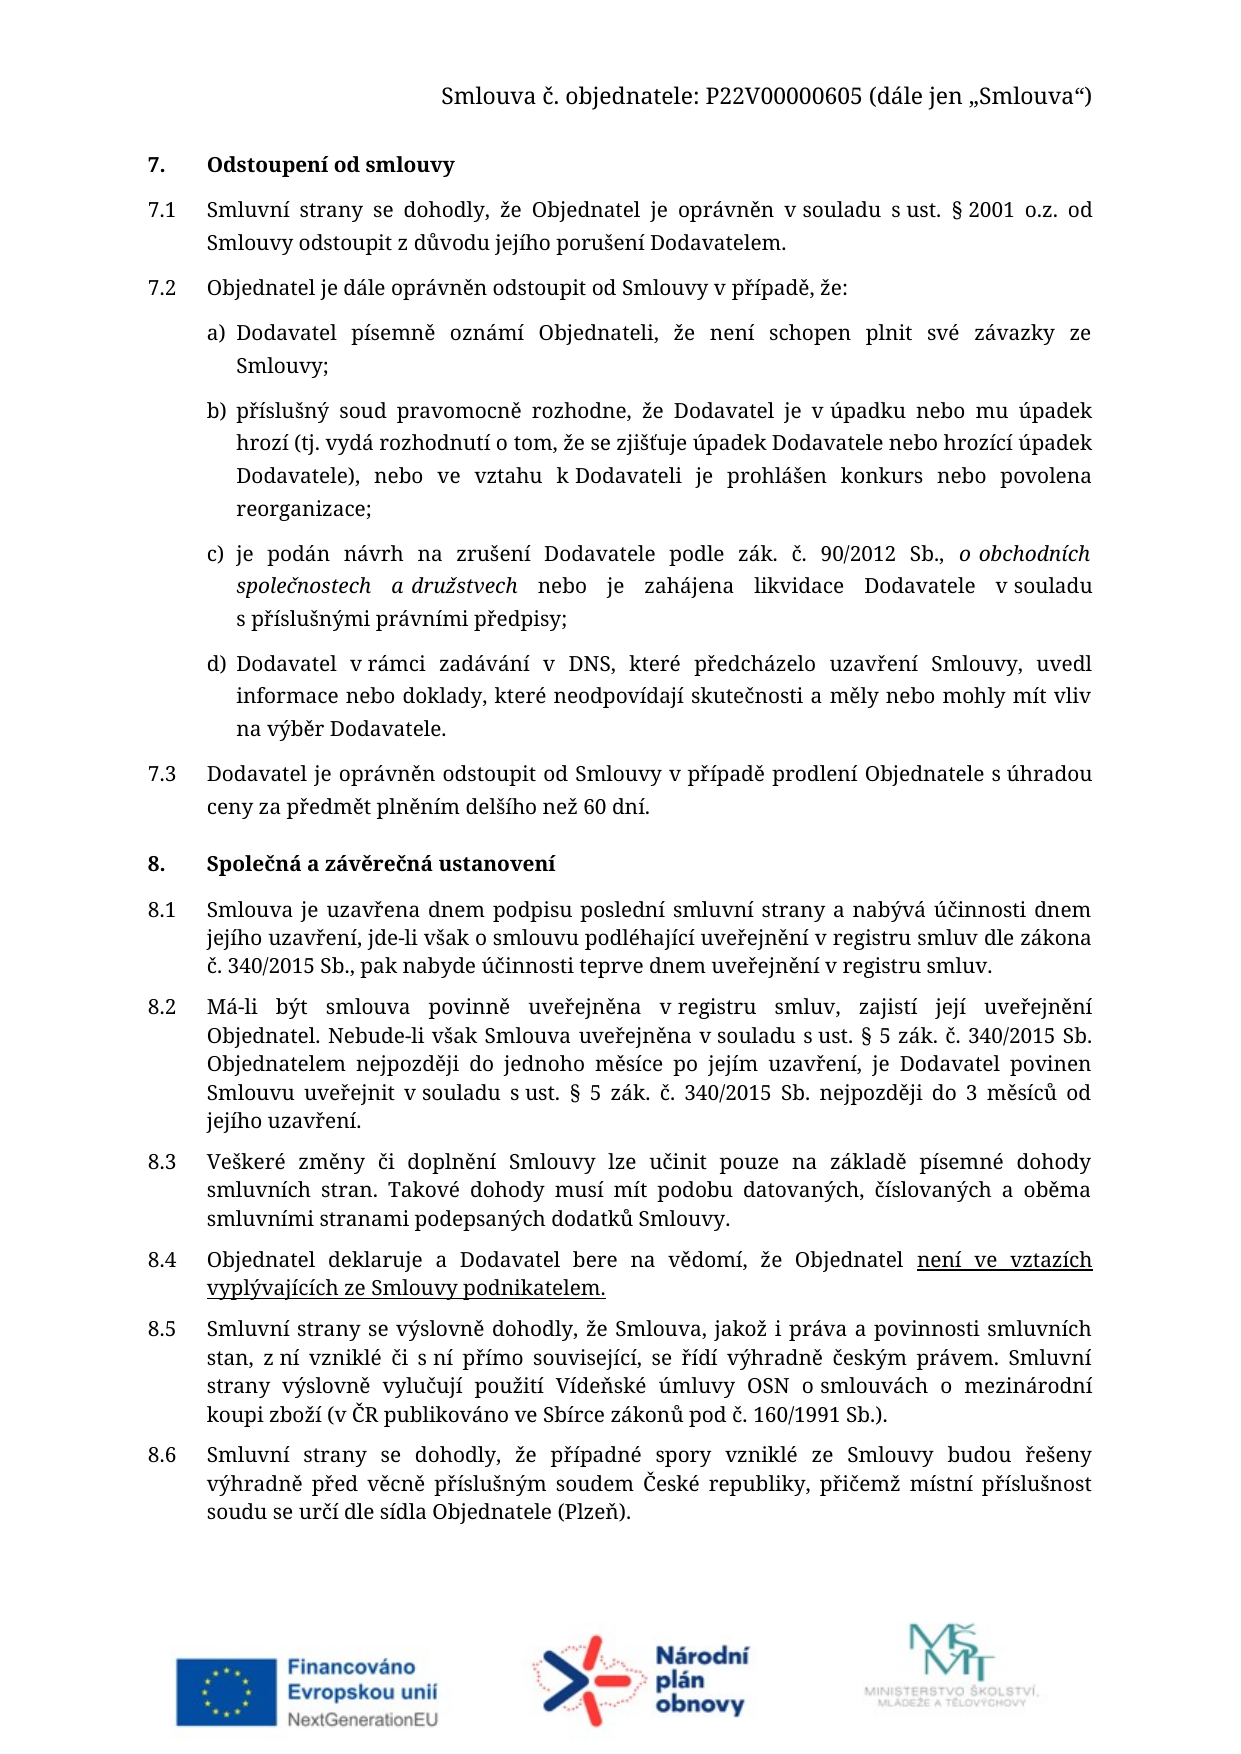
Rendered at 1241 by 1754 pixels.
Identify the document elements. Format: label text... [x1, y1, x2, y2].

list Dodavatel písemně oznámí Objednateli, že není schopen plnit své závazky ze Smlouvy; [207, 318, 1093, 379]
list Veškeré změny či doplnění Smlouvy lze učinit pouze na základě písemné dohody smluvních stran. Takové dohody musí mít podobu datovaných, číslovaných a oběma smluvními stranami podepsaných dodatků Smlouvy. [148, 1147, 1093, 1232]
list Smlouva je uzavřena dnem podpisu poslední smluvní strany a nabývá účinnosti dnem jejího uzavření, jde-li však o smlouvu podléhající uveřejnění v registru smluv dle zákona č. 340/2015 Sb., pak nabyde účinnosti teprve dnem uveřejnění v registru smluv. [148, 895, 1093, 980]
list Objednatel je dále oprávněn odstoupit od Smlouvy v případě, že: [148, 273, 1093, 301]
list Smluvní strany se dohodly, že Objednatel je oprávněn v souladu s ust. § 2001 o.z. od Smlouvy odstoupit z důvodu jejího porušení Dodavatelem. [148, 195, 1093, 256]
list Dodavatel je oprávněn odstoupit od Smlouvy v případě prodlení Objednatele s úhradou ceny za předmět plněním delšího než 60 dní. [148, 759, 1093, 820]
picture [147, 1577, 1093, 1754]
list je podán návrh na zrušení Dodavatele podle zák. č. 90/2012 Sb., o obchodních společnostech a družstvech nebo je zahájena likvidace Dodavatele v souladu s příslušnými právními předpisy; [207, 539, 1093, 632]
list Má-li být smlouva povinně uveřejněna v registru smluv, zajistí její uveřejnění Objednatel. Nebude-li však Smlouva uveřejněna v souladu s ust. § 5 zák. č. 340/2015 Sb. Objednatelem nejpozději do jednoho měsíce po jejím uzavření, je Dodavatel povinen Smlouvu uveřejnit v souladu s ust. § 5 zák. č. 340/2015 Sb. nejpozději do 3 měsíců od jejího uzavření. [148, 992, 1093, 1135]
list Smluvní strany se dohodly, že případné spory vzniklé ze Smlouvy budou řešeny výhradně před věcně příslušným soudem České republiky, přičemž místní příslušnost soudu se určí dle sídla Objednatele (Plzeň). [148, 1441, 1093, 1526]
list Společná a závěrečná ustanovení [148, 849, 1093, 878]
list příslušný soud pravomocně rozhodne, že Dodavatel je v úpadku nebo mu úpadek hrozí (tj. vydá rozhodnutí o tom, že se zjišťuje úpadek Dodavatele nebo hrozící úpadek Dodavatele), nebo ve vztahu k Dodavateli je prohlášen konkurs nebo povolena reorganizace; [207, 396, 1093, 522]
list Dodavatel v rámci zadávání v DNS, které předcházelo uzavření Smlouvy, uvedl informace nebo doklady, které neodpovídají skutečnosti a měly nebo mohly mít vliv na výběr Dodavatele. [207, 649, 1093, 743]
list Objednatel deklaruje a Dodavatel bere na vědomí, že Objednatel není ve vztazích vyplývajících ze Smlouvy podnikatelem. [148, 1245, 1093, 1302]
list Odstoupení od smlouvy [148, 150, 1093, 179]
list Smluvní strany se výslovně dohodly, že Smlouva, jakož i práva a povinnosti smluvních stan, z ní vzniklé či s ní přímo související, se řídí výhradně českým právem. Smluvní strany výslovně vylučují použití Vídeňské úmluvy OSN o smlouvách o mezinárodní koupi zboží (v ČR publikováno ve Sbírce zákonů pod č. 160/1991 Sb.). [148, 1314, 1093, 1428]
